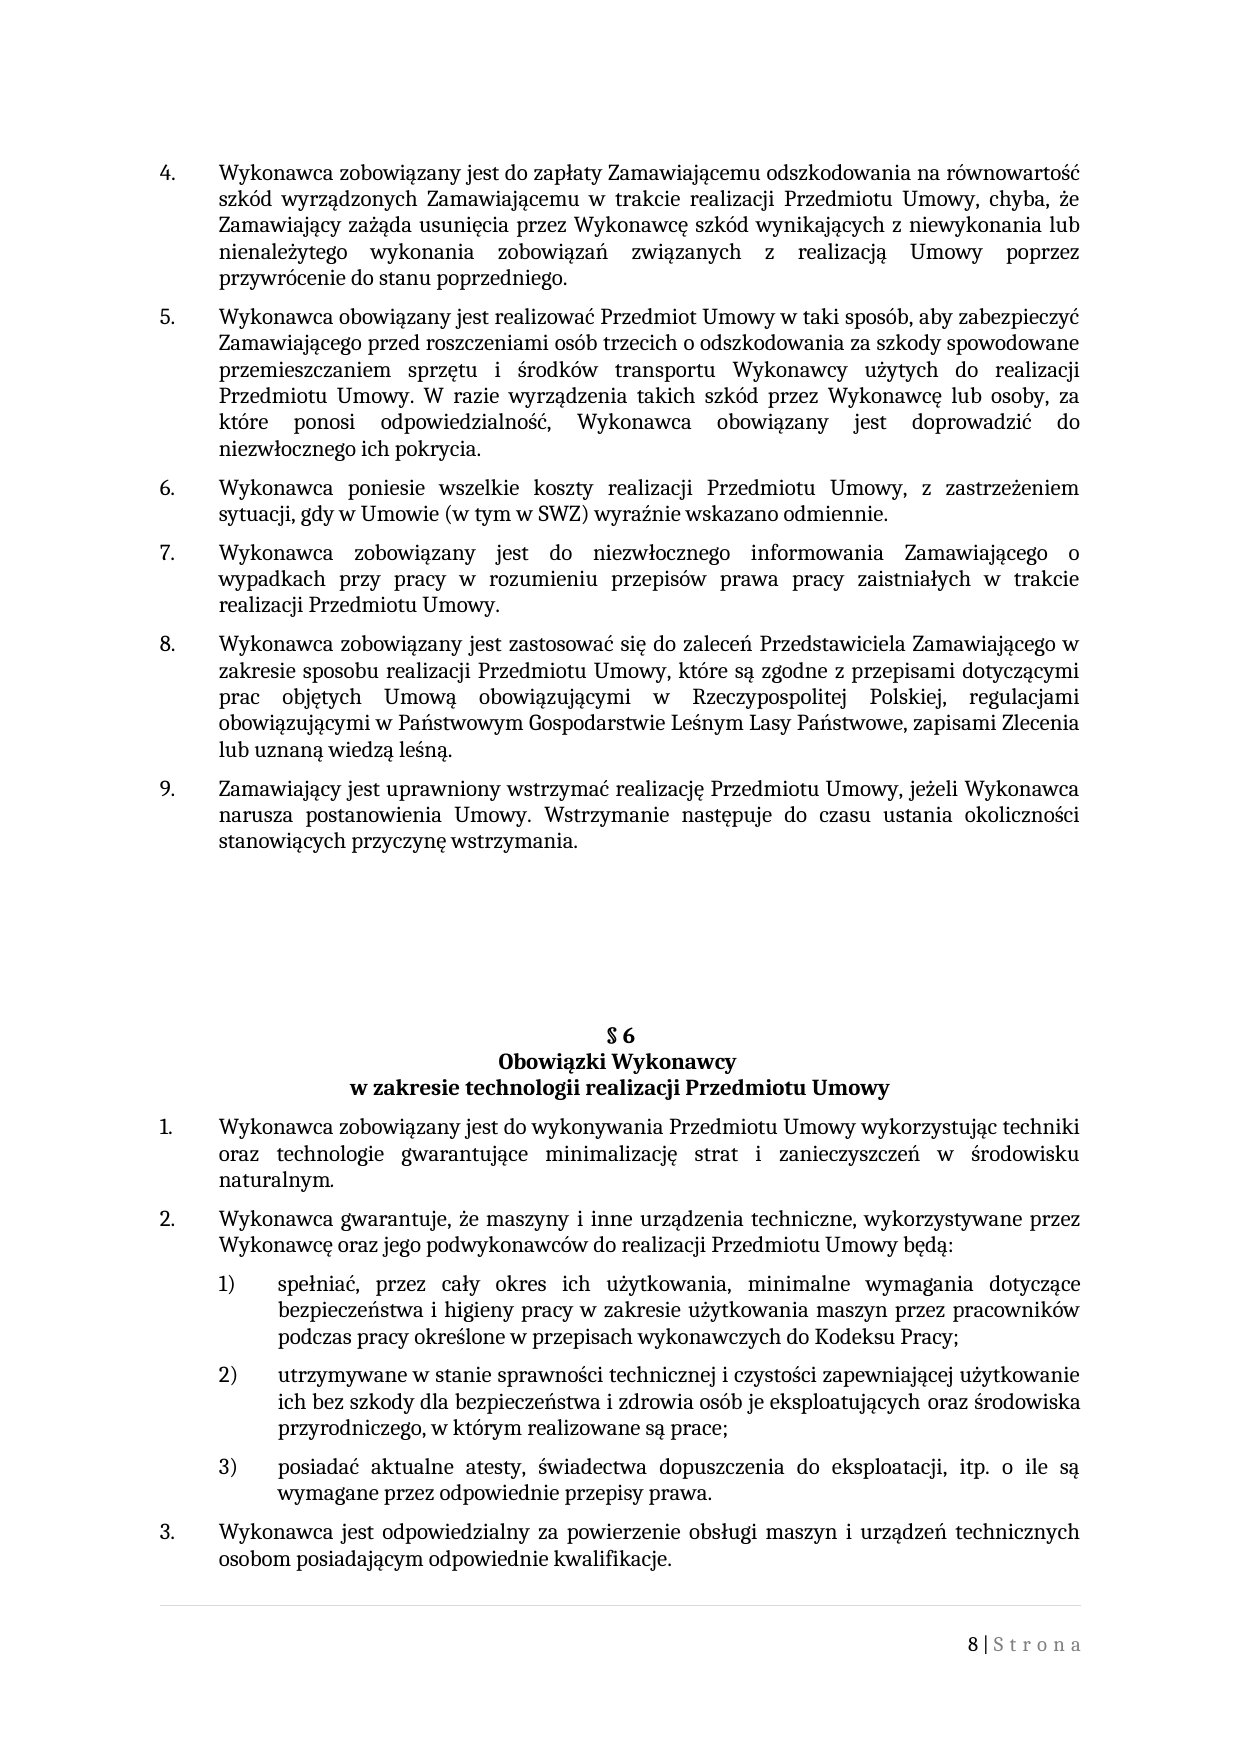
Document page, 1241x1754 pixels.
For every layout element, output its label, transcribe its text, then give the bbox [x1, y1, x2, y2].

list spełniać, przez cały okres ich użytkowania, minimalne wymagania dotyczące bezpieczeństwa i higieny pracy w zakresie użytkowania maszyn przez pracowników podczas pracy określone w przepisach wykonawczych do Kodeksu Pracy; [218, 1271, 1081, 1350]
text § 6 Obowiązki Wykonawcy w zakresie technologii realizacji Przedmiotu Umowy [159, 1022, 1081, 1101]
list posiadać aktualne atesty, świadectwa dopuszczenia do eksploatacji, itp. o ile są wymagane przez odpowiednie przepisy prawa. [218, 1454, 1081, 1507]
list Wykonawca poniesie wszelkie koszty realizacji Przedmiotu Umowy, z zastrzeżeniem sytuacji, gdy w Umowie (w tym w SWZ) wyraźnie wskazano odmiennie. [159, 474, 1081, 527]
list Wykonawca zobowiązany jest do wykonywania Przedmiotu Umowy wykorzystując techniki oraz technologie gwarantujące minimalizację strat i zanieczyszczeń w środowisku naturalnym. [159, 1114, 1081, 1193]
list utrzymywane w stanie sprawności technicznej i czystości zapewniającej użytkowanie ich bez szkody dla bezpieczeństwa i zdrowia osób je eksploatujących oraz środowiska przyrodniczego, w którym realizowane są prace; [218, 1362, 1081, 1441]
list Wykonawca zobowiązany jest do niezwłocznego informowania Zamawiającego o wypadkach przy pracy w rozumieniu przepisów prawa pracy zaistniałych w trakcie realizacji Przedmiotu Umowy. [159, 539, 1081, 619]
list Wykonawca gwarantuje, że maszyny i inne urządzenia techniczne, wykorzystywane przez Wykonawcę oraz jego podwykonawców do realizacji Przedmiotu Umowy będą: [159, 1206, 1081, 1258]
list Wykonawca zobowiązany jest do zapłaty Zamawiającemu odszkodowania na równowartość szkód wyrządzonych Zamawiającemu w trakcie realizacji Przedmiotu Umowy, chyba, że Zamawiający zażąda usunięcia przez Wykonawcę szkód wynikających z niewykonania lub nienależytego wykonania zobowiązań związanych z realizacją Umowy poprzez przywrócenie do stanu poprzedniego. [159, 159, 1081, 291]
list Wykonawca jest odpowiedzialny za powierzenie obsługi maszyn i urządzeń technicznych osobom posiadającym odpowiednie kwalifikacje. [159, 1519, 1081, 1572]
list Zamawiający jest uprawniony wstrzymać realizację Przedmiotu Umowy, jeżeli Wykonawca narusza postanowienia Umowy. Wstrzymanie następuje do czasu ustania okoliczności stanowiących przyczynę wstrzymania. [159, 775, 1081, 854]
list Wykonawca zobowiązany jest zastosować się do zaleceń Przedstawiciela Zamawiającego w zakresie sposobu realizacji Przedmiotu Umowy, które są zgodne z przepisami dotyczącymi prac objętych Umową obowiązującymi w Rzeczypospolitej Polskiej, regulacjami obowiązującymi w Państwowym Gospodarstwie Leśnym Lasy Państwowe, zapisami Zlecenia lub uznaną wiedzą leśną. [159, 631, 1081, 763]
list Wykonawca obowiązany jest realizować Przedmiot Umowy w taki sposób, aby zabezpieczyć Zamawiającego przed roszczeniami osób trzecich o odszkodowania za szkody spowodowane przemieszczaniem sprzętu i środków transportu Wykonawcy użytych do realizacji Przedmiotu Umowy. W razie wyrządzenia takich szkód przez Wykonawcę lub osoby, za które ponosi odpowiedzialność, Wykonawca obowiązany jest doprowadzić do niezwłocznego ich pokrycia. [159, 304, 1081, 462]
